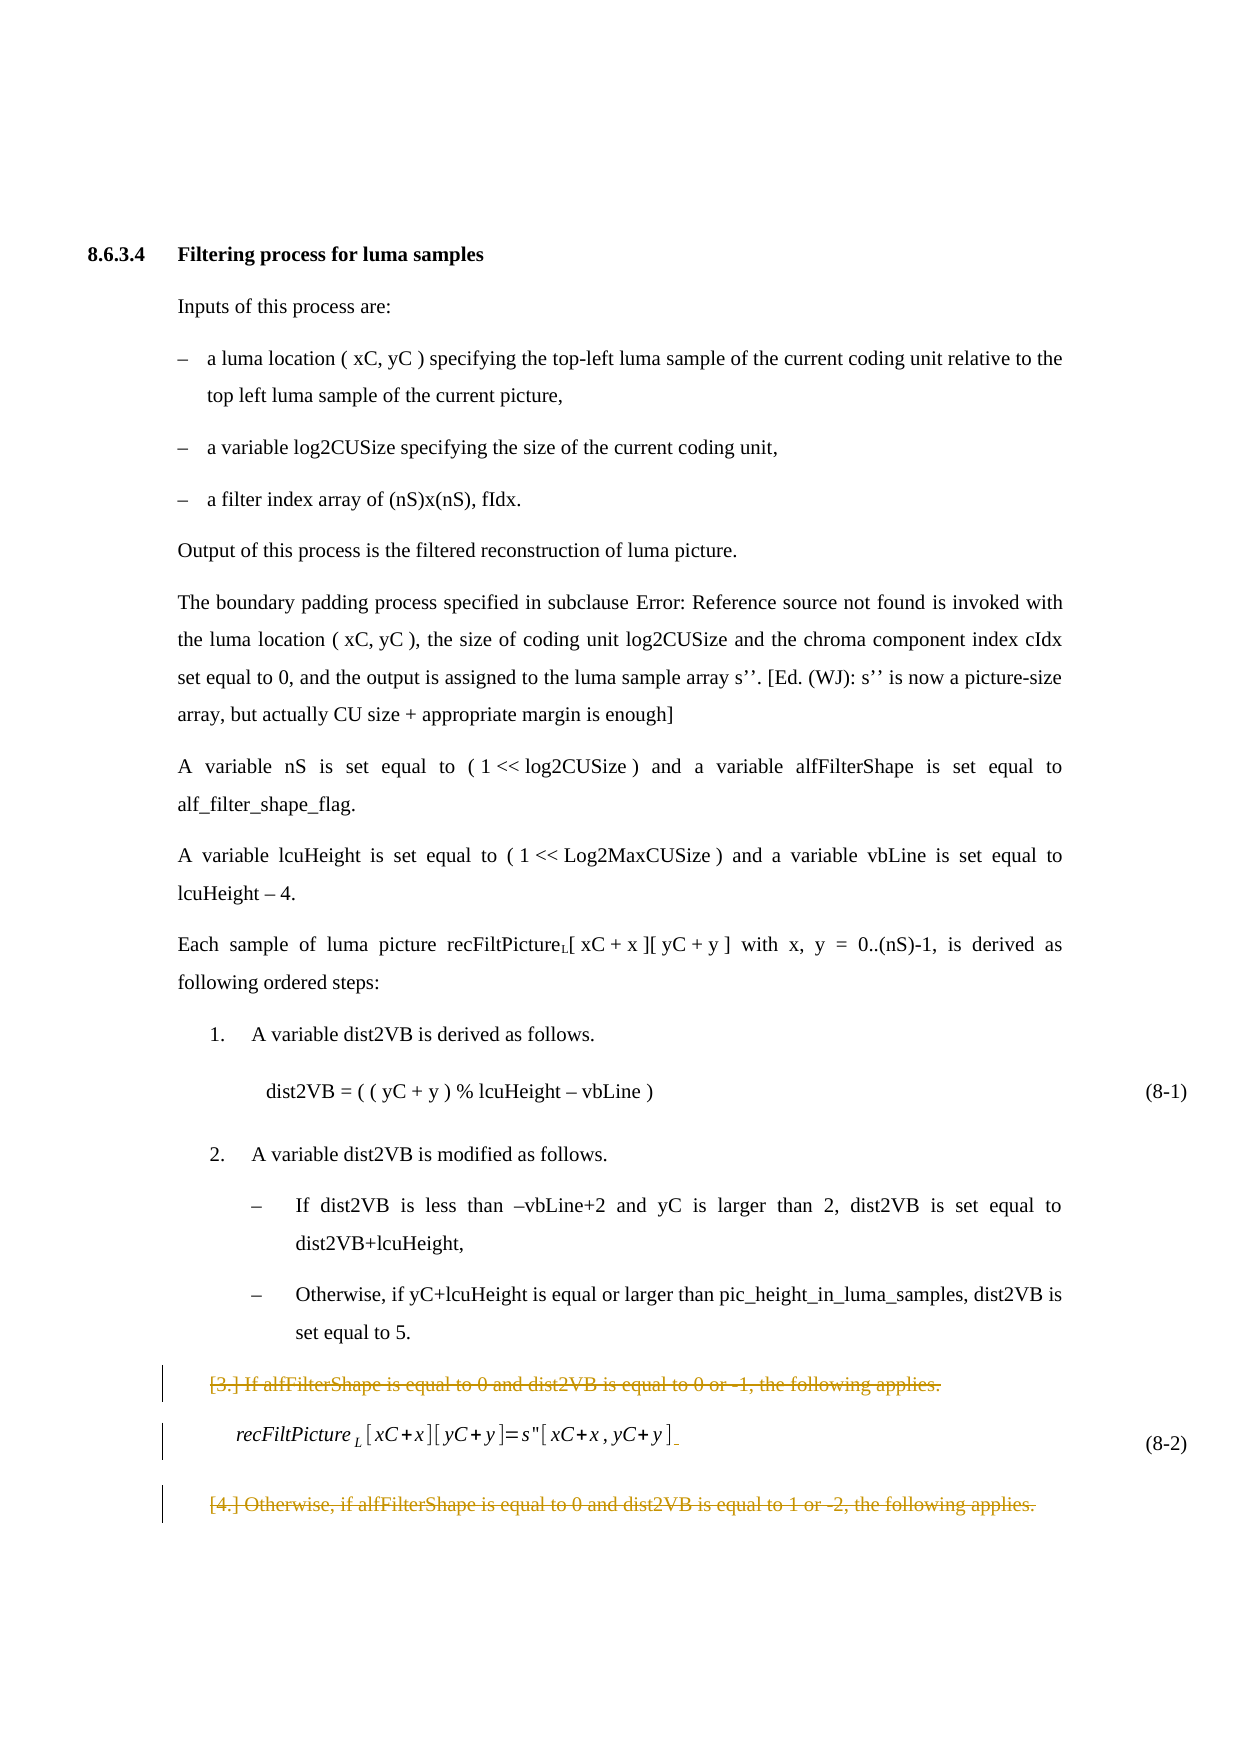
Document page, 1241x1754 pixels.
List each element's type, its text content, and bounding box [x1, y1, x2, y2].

text – a luma location ( xC, yC ) specifying the top-left luma sample of the current coding unit relative to the top left luma sample of the current picture, [177, 339, 1063, 414]
text Each sample of luma picture recFiltPictureL[ xC + x ][ yC + y ] with x, y = 0..(nS)-1, is derived as following ordered steps: [177, 926, 1063, 1001]
subtitle Filtering process for luma samples [87, 236, 1063, 273]
list A variable dist2VB is modified as follows. [209, 1135, 1063, 1172]
text Inputs of this process are: [177, 287, 1063, 325]
text A variable nS is set equal to ( 1 << log2CUSize ) and a variable alfFilterShape is set equal to alf_filter_shape_flag. [177, 747, 1063, 822]
text Output of this process is the filtered reconstruction of luma picture. [177, 531, 1063, 569]
list If dist2VB is less than –vbLine+2 and yC is larger than 2, dist2VB is set equal to dist2VB+lcuHeight, [251, 1187, 1063, 1262]
list A variable dist2VB is derived as follows. [209, 1015, 1063, 1052]
text A variable lcuHeight is set equal to ( 1 << Log2MaxCUSize ) and a variable vbLine is set equal to lcuHeight – 4. [177, 836, 1063, 911]
text – a filter index array of (nS)x(nS), fIdx. [177, 480, 1063, 517]
list Otherwise, if yC+lcuHeight is equal or larger than pic_height_in_luma_samples, dist2VB is set equal to 5. [251, 1276, 1063, 1351]
text – a variable log2CUSize specifying the size of the current coding unit, [177, 428, 1063, 466]
